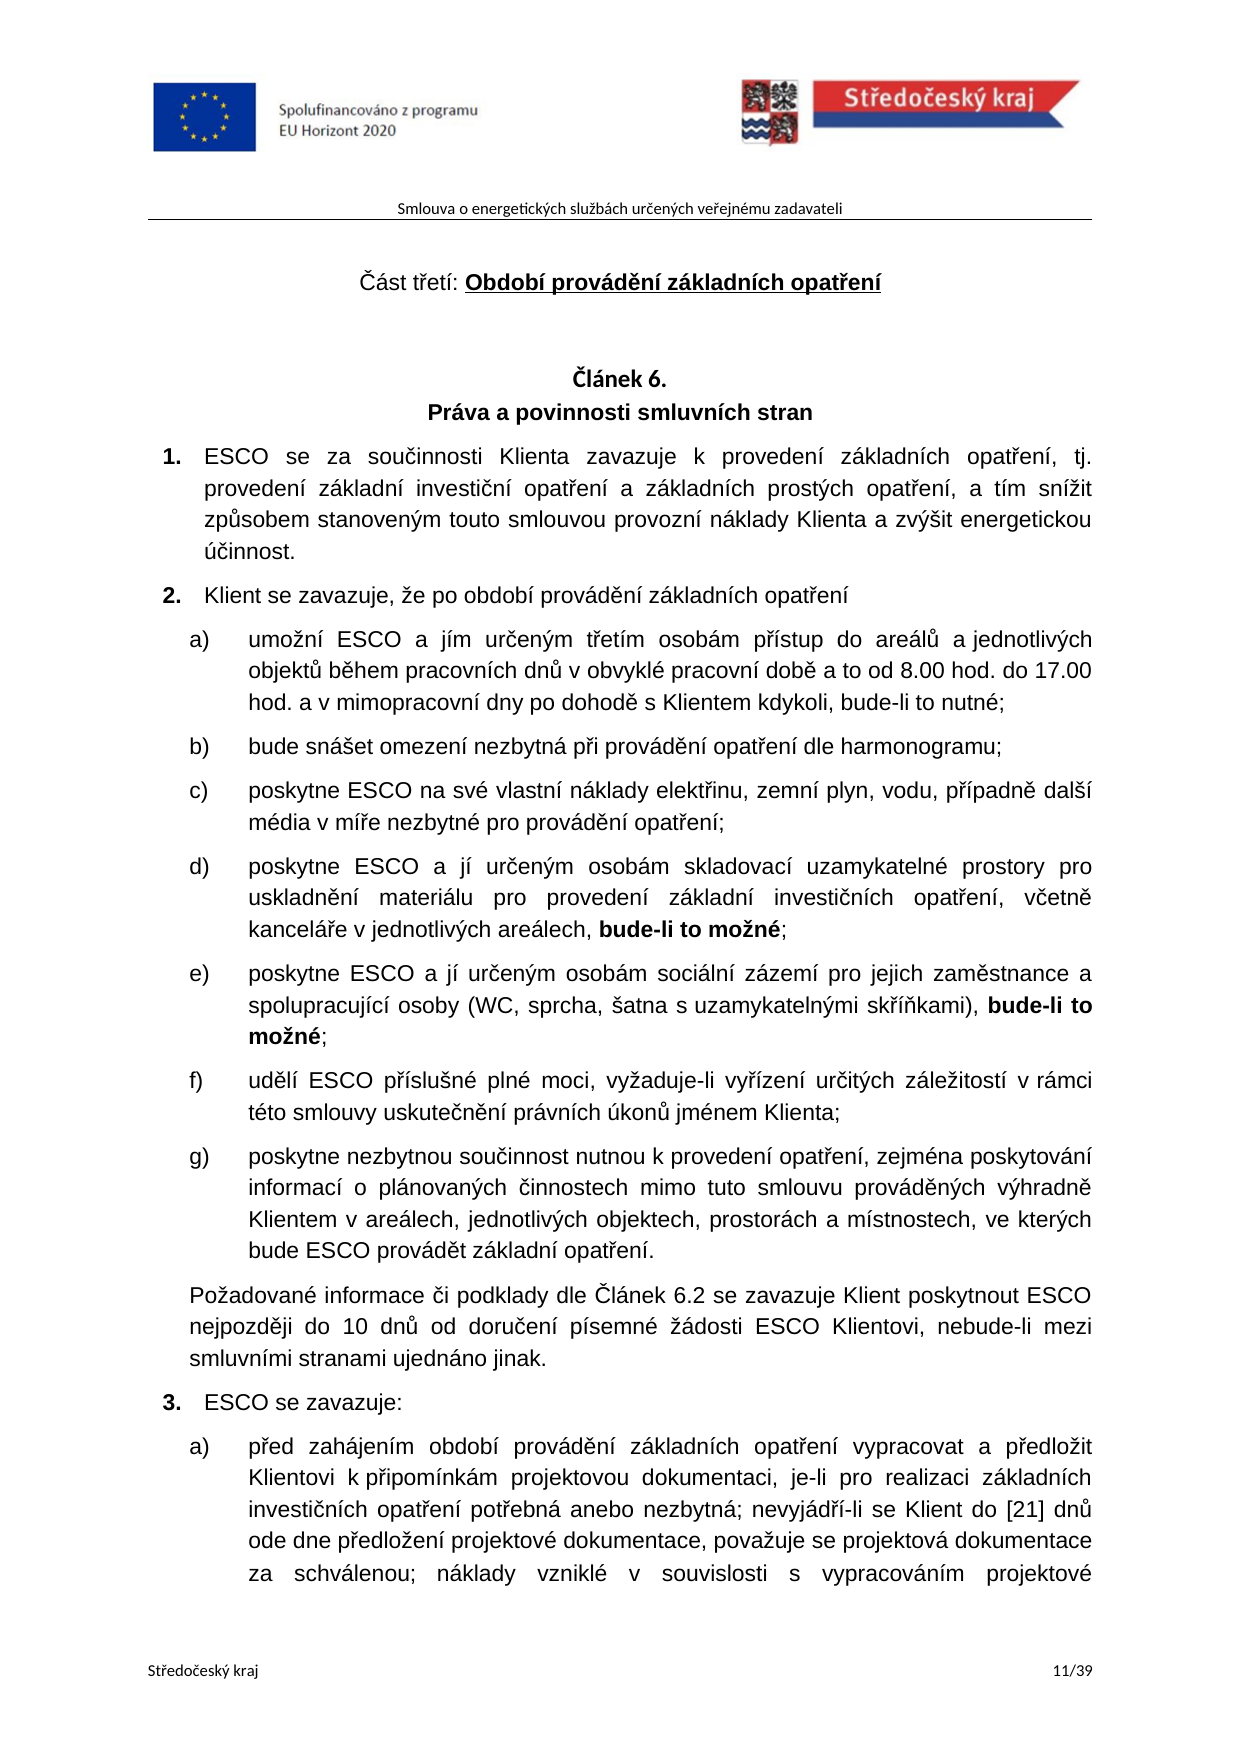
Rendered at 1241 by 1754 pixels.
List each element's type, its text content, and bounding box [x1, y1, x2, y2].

picture [147, 73, 1093, 158]
subtitle bude snášet omezení nezbytná při provádění opatření dle harmonogramu; [189, 733, 1092, 759]
subtitle umožní ESCO a jím určeným třetím osobám přístup do areálů a jednotlivých objektů během pracovních dnů v obvyklé pracovní době a to od 8.00 hod. do 17.00 hod. a v mimopracovní dny po dohodě s Klientem kdykoli, bude-li to nutné; [189, 626, 1092, 715]
title Část třetí: Období provádění základních opatření [148, 269, 1092, 296]
subtitle Práva a povinnosti smluvních stran [148, 363, 1092, 425]
subtitle poskytne ESCO na své vlastní náklady elektřinu, zemní plyn, vodu, případně další média v míře nezbytné pro provádění opatření; [189, 777, 1092, 835]
subtitle ESCO se zavazuje: [162, 1389, 1092, 1415]
subtitle poskytne ESCO a jí určeným osobám skladovací uzamykatelné prostory pro uskladnění materiálu pro provedení základní investičních opatření, včetně kanceláře v jednotlivých areálech, bude-li to možné; [189, 853, 1092, 942]
subtitle Klient se zavazuje, že po období provádění základních opatření [162, 582, 1092, 608]
subtitle poskytne nezbytnou součinnost nutnou k provedení opatření, zejména poskytování informací o plánovaných činnostech mimo tuto smlouvu prováděných výhradně Klientem v areálech, jednotlivých objektech, prostorách a místnostech, ve kterých bude ESCO provádět základní opatření. [189, 1143, 1092, 1264]
subtitle ESCO se za součinnosti Klienta zavazuje k provedení základních opatření, tj. provedení základní investiční opatření a základních prostých opatření, a tím snížit způsobem stanoveným touto smlouvou provozní náklady Klienta a zvýšit energetickou účinnost. [162, 443, 1092, 564]
subtitle udělí ESCO příslušné plné moci, vyžaduje-li vyřízení určitých záležitostí v rámci této smlouvy uskutečnění právních úkonů jménem Klienta; [189, 1067, 1092, 1125]
subtitle Požadované informace či podklady dle Článek 6.2 se zavazuje Klient poskytnout ESCO nejpozději do 10 dnů od doručení písemné žádosti ESCO Klientovi, nebude-li mezi smluvními stranami ujednáno jinak. [189, 1282, 1092, 1371]
subtitle poskytne ESCO a jí určeným osobám sociální zázemí pro jejich zaměstnance a spolupracující osoby (WC, sprcha, šatna s uzamykatelnými skříňkami), bude-li to možné; [189, 960, 1092, 1049]
